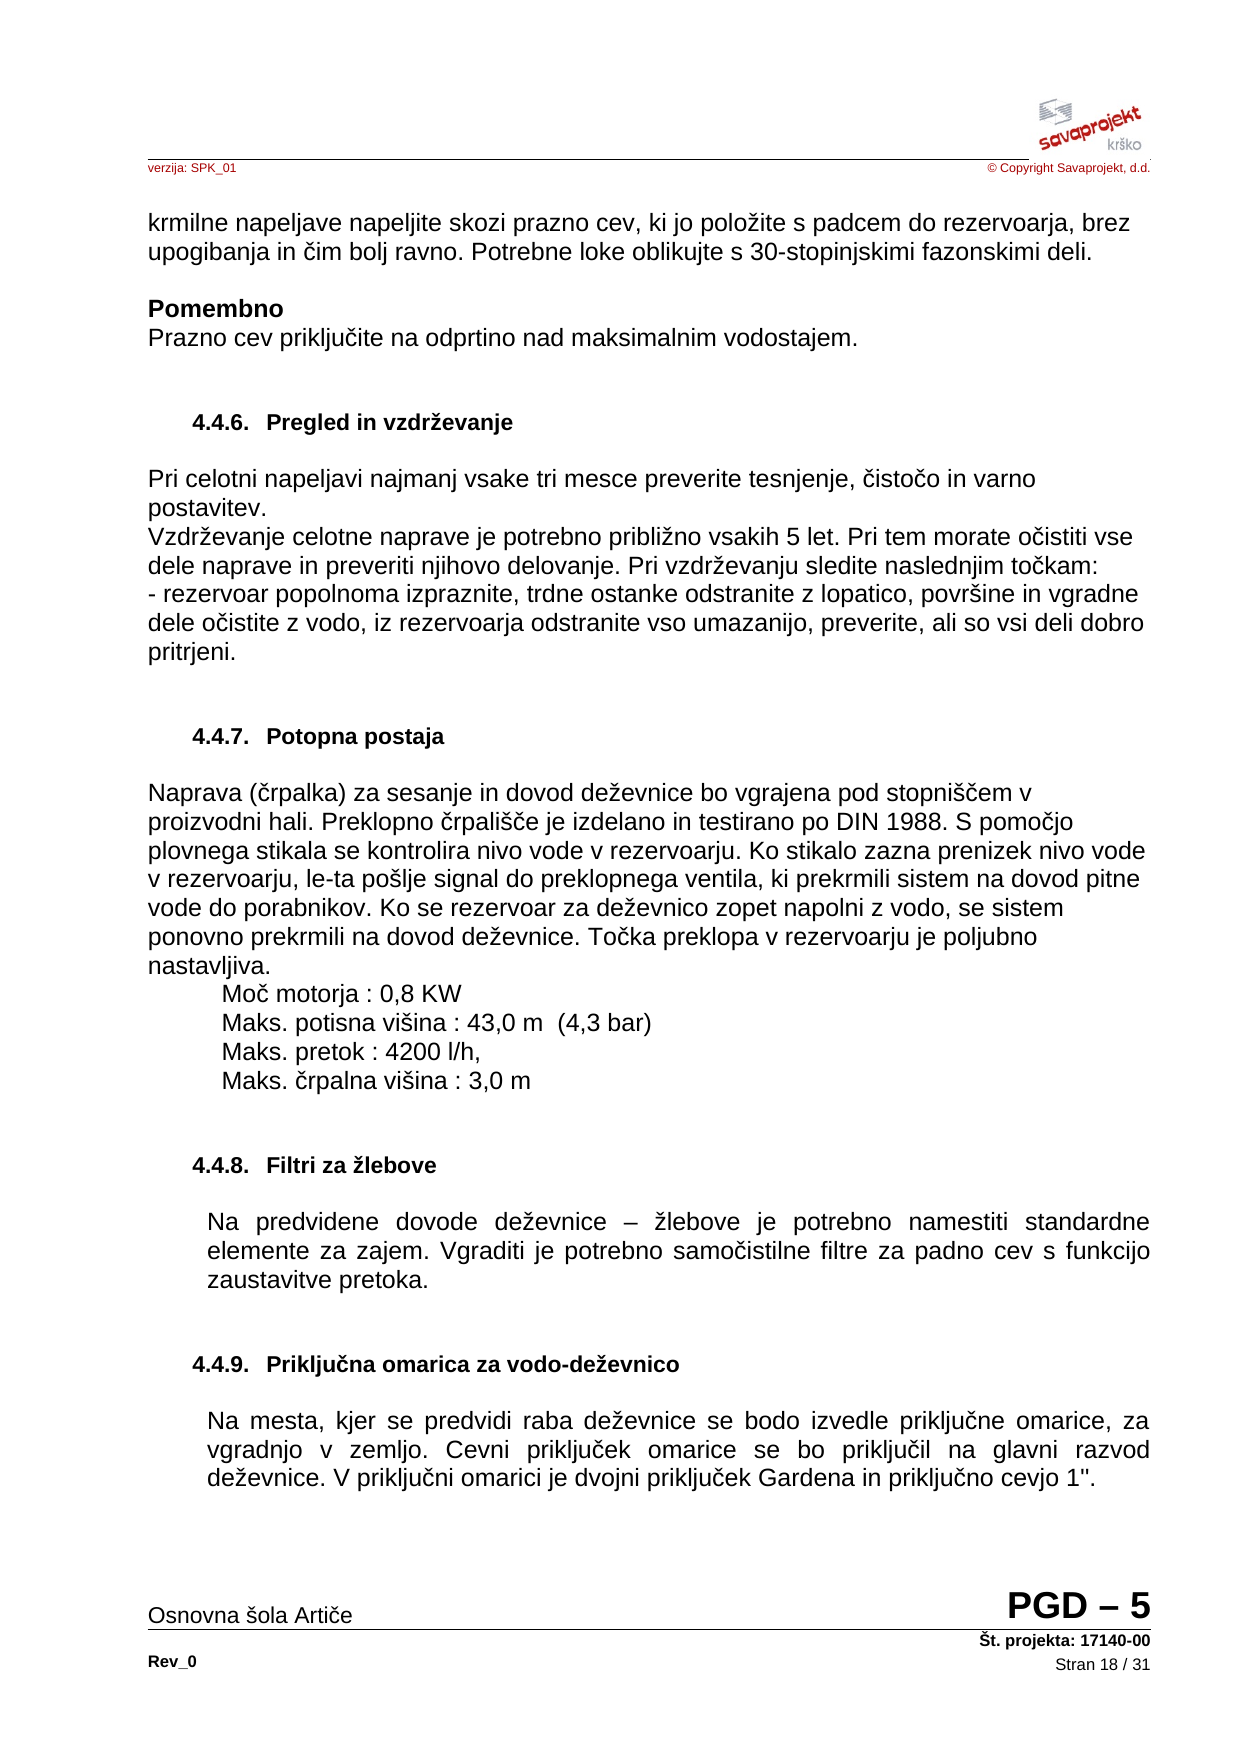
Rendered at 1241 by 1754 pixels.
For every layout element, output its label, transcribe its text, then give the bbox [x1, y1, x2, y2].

text Maks. pretok : 4200 l/h, [148, 1037, 1152, 1066]
picture [1029, 88, 1151, 160]
text Moč motorja : 0,8 KW [148, 979, 1152, 1008]
text Vzdrževanje celotne naprave je potrebno približno vsakih 5 let. Pri tem morate očistiti vse dele naprave in preveriti njihovo delovanje. Pri vzdrževanju sledite naslednjim točkam: [148, 522, 1152, 579]
text Prazno cev priključite na odprtino nad maksimalnim vodostajem. [148, 323, 1152, 352]
text Maks. črpalna višina : 3,0 m [148, 1066, 1152, 1094]
subtitle Filtri za žlebove [192, 1152, 1152, 1178]
text Maks. potisna višina : 43,0 m (4,3 bar) [148, 1008, 1152, 1037]
text - rezervoar popolnoma izpraznite, trdne ostanke odstranite z lopatico, površine in vgradne dele očistite z vodo, iz rezervoarja odstranite vso umazanijo, preverite, ali so vsi deli dobro pritrjeni. [148, 579, 1152, 666]
text Na mesta, kjer se predvidi raba deževnice se bodo izvedle priključne omarice, za vgradnjo v zemljo. Cevni priključek omarice se bo priključil na glavni razvod deževnice. V priključni omarici je dvojni priključek Gardena in priključno cevjo 1''. [207, 1406, 1152, 1492]
text Na predvidene dovode deževnice – žlebove je potrebno namestiti standardne elemente za zajem. Vgraditi je potrebno samočistilne filtre za padno cev s funkcijo zaustavitve pretoka. [207, 1207, 1152, 1293]
subtitle Pregled in vzdrževanje [192, 409, 1152, 436]
text Pomembno [148, 294, 1152, 323]
subtitle Potopna postaja [192, 723, 1152, 749]
text Naprava (črpalka) za sesanje in dovod deževnice bo vgrajena pod stopniščem v proizvodni hali. Preklopno črpališče je izdelano in testirano po DIN 1988. S pomočjo plovnega stikala se kontrolira nivo vode v rezervoarju. Ko stikalo zazna prenizek nivo vode v rezervoarju, le-ta pošlje signal do preklopnega ventila, ki prekrmili sistem na dovod pitne vode do porabnikov. Ko se rezervoar za deževnico zopet napolni z vodo, se sistem ponovno prekrmili na dovod deževnice. Točka preklopa v rezervoarju je poljubno nastavljiva. [148, 778, 1152, 979]
text Pri celotni napeljavi najmanj vsake tri mesce preverite tesnjenje, čistočo in varno postavitev. [148, 464, 1152, 522]
subtitle Priključna omarica za vodo-deževnico [192, 1351, 1152, 1377]
